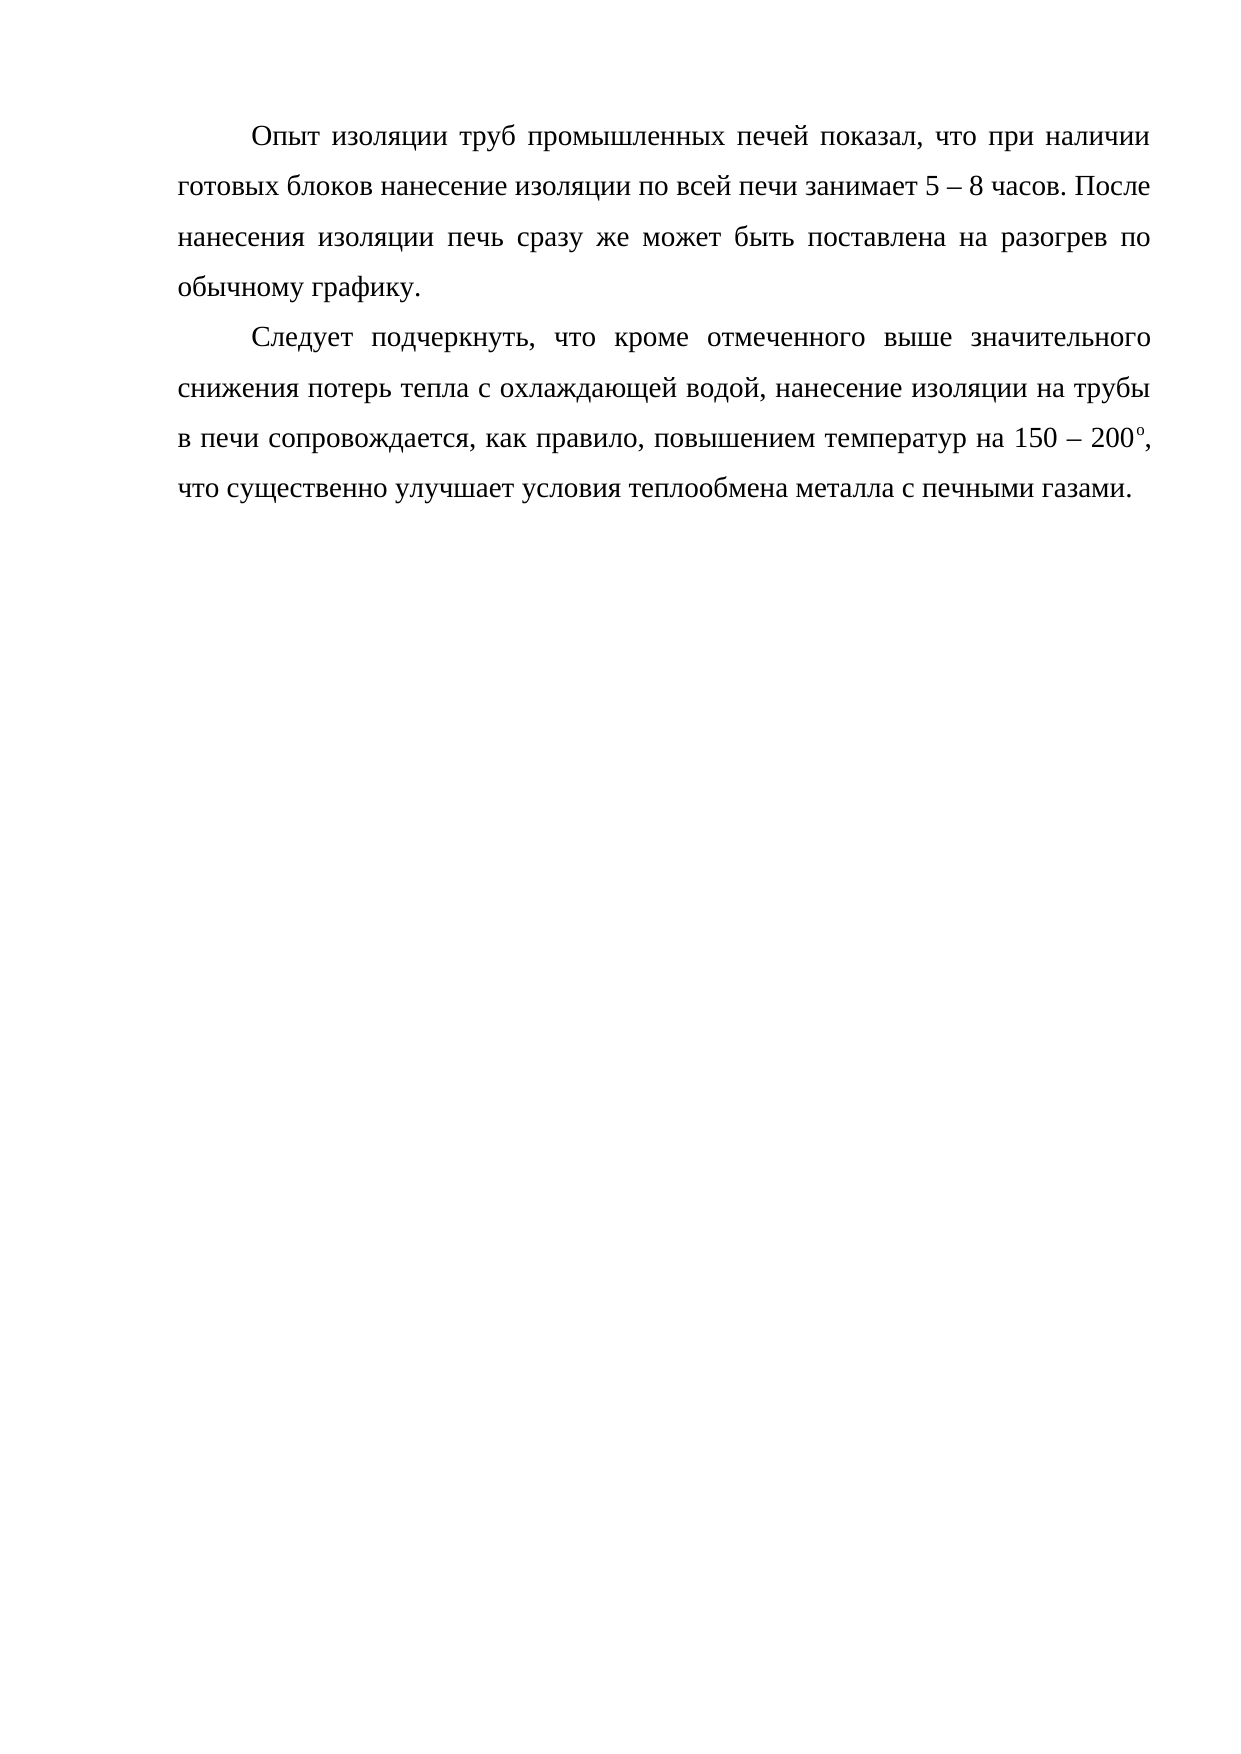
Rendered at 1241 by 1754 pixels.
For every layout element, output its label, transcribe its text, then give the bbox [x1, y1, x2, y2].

text Опыт изоляции труб промышленных печей показал, что при наличии готовых блоков нанесение изоляции по всей печи занимает 5 – 8 часов. После нанесения изоляции печь сразу же может быть поставлена на разогрев по обычному графику. [177, 118, 1152, 303]
text Следует подчеркнуть, что кроме отмеченного выше значительного снижения потерь тепла с охлаждающей водой, нанесение изоляции на трубы в печи сопровождается, как правило, повышением температур на 150 – 200о, что существенно улучшает условия теплообмена металла с печными газами. [177, 319, 1152, 504]
